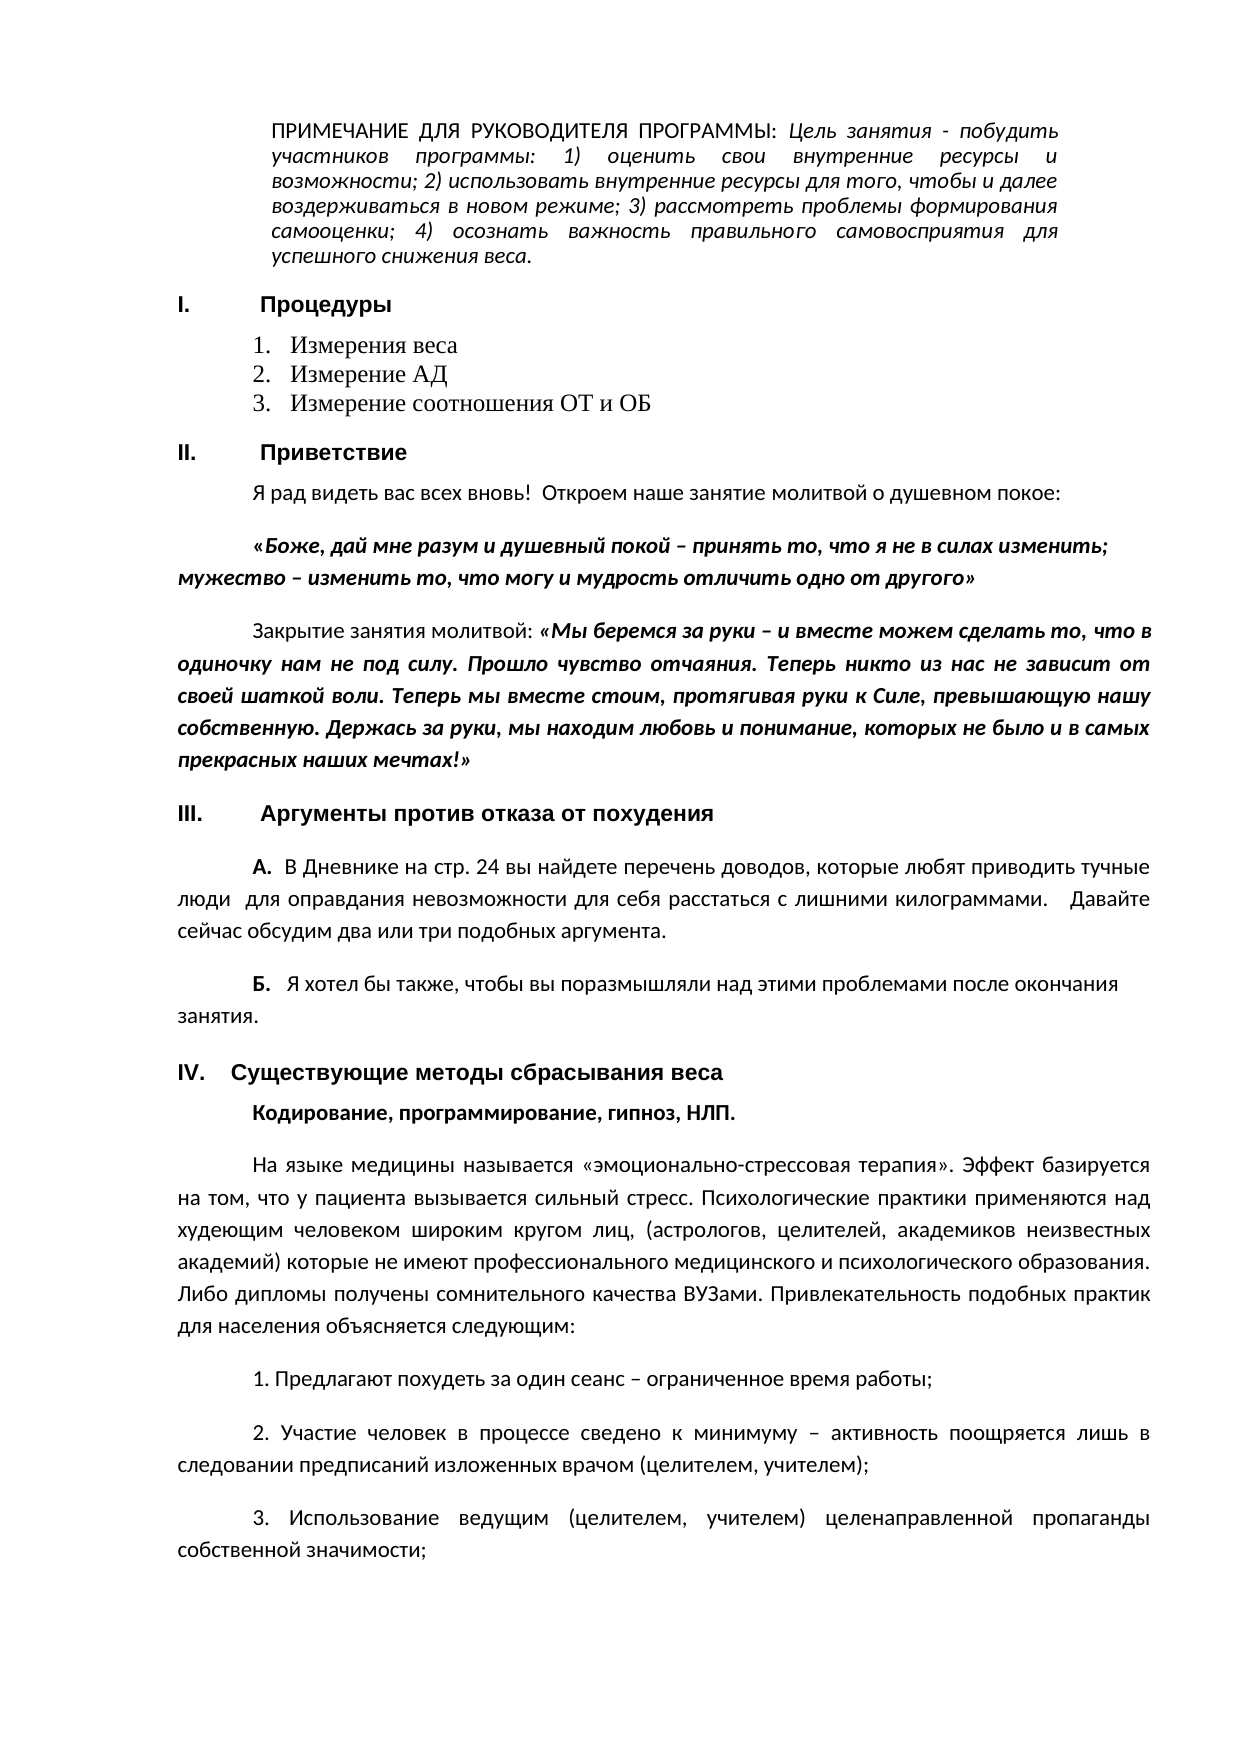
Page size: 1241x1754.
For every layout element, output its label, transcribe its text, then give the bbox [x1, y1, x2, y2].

text На языке медицины называется «эмоционально-стрессовая терапия». Эффект базируется на том, что у пациента вызывается сильный стресс. Психологические практики применяются над худеющим человеком широким кругом лиц, (астрологов, целителей, академиков неизвестных академий) которые не имеют профессионального медицинского и психологического образования. Либо дипломы получены сомнительного качества ВУЗами. Привлекательность подобных практик для населения объясняется следующим: [177, 1151, 1152, 1339]
text Б. Я хотел бы также, чтобы вы поразмышляли над этими проблемами после окончания занятия. [177, 969, 1152, 1029]
text Я рад видеть вас всех вновь! Откроем наше занятие молитвой о душевном покое: [177, 478, 1152, 506]
list Аргументы против отказа от похудения [177, 800, 1152, 826]
list Измерение АД [252, 359, 1152, 388]
text Закрытие занятия молитвой: «Мы беремся за руки – и вместе можем сделать то, что в одиночку нам не под силу. Прошло чувство отчаяния. Теперь никто из нас не зависит от своей шаткой воли. Теперь мы вместе стоим, протягивая руки к Силе, превышающую нашу собственную. Держась за руки, мы находим любовь и понимание, которых не было и в самых прекрасных наших мечтах!» [177, 617, 1152, 773]
text 3. Использование ведущим (целителем, учителем) целенаправленной пропаганды собственной значимости; [177, 1503, 1152, 1563]
text А. В Дневнике на стр. 24 вы найдете перечень доводов, которые любят приводить тучные люди для оправдания невозможности для себя расстаться с лишними килограммами. Давайте сейчас обсудим два или три подобных аргумента. [177, 852, 1152, 944]
list Измерение соотношения ОТ и ОБ [252, 388, 1152, 416]
text ПРИМЕЧАНИЕ ДЛЯ РУКОВОДИТЕЛЯ ПРОГРАММЫ: Цель занятия - побудить участников программы: 1) оценить свои внутренние ресурсы и возможности; 2) использовать внутренние ресурсы для того, чтобы и далее воздерживаться в новом режиме; 3) рассмотреть проблемы формирования самооценки; 4) осознать важность правильного самовосприятия для успешного снижения веса. [271, 118, 1058, 268]
text IV. Существующие методы сбрасывания веса [177, 1059, 1152, 1085]
text «Боже, дай мне разум и душевный покой – принять то, что я не в силах изменить; мужество – изменить то, что могу и мудрость отличить одно от другого» [177, 531, 1152, 592]
list Процедуры [177, 291, 1152, 317]
list Измерения веса [252, 330, 1152, 359]
list Приветствие [177, 439, 1152, 465]
text 2. Участие человек в процессе сведено к минимуму – активность поощряется лишь в следовании предписаний изложенных врачом (целителем, учителем); [177, 1418, 1152, 1478]
text Кодирование, программирование, гипноз, НЛП. [177, 1098, 1152, 1126]
text 1. Предлагают похудеть за один сеанс – ограниченное время работы; [177, 1364, 1152, 1393]
